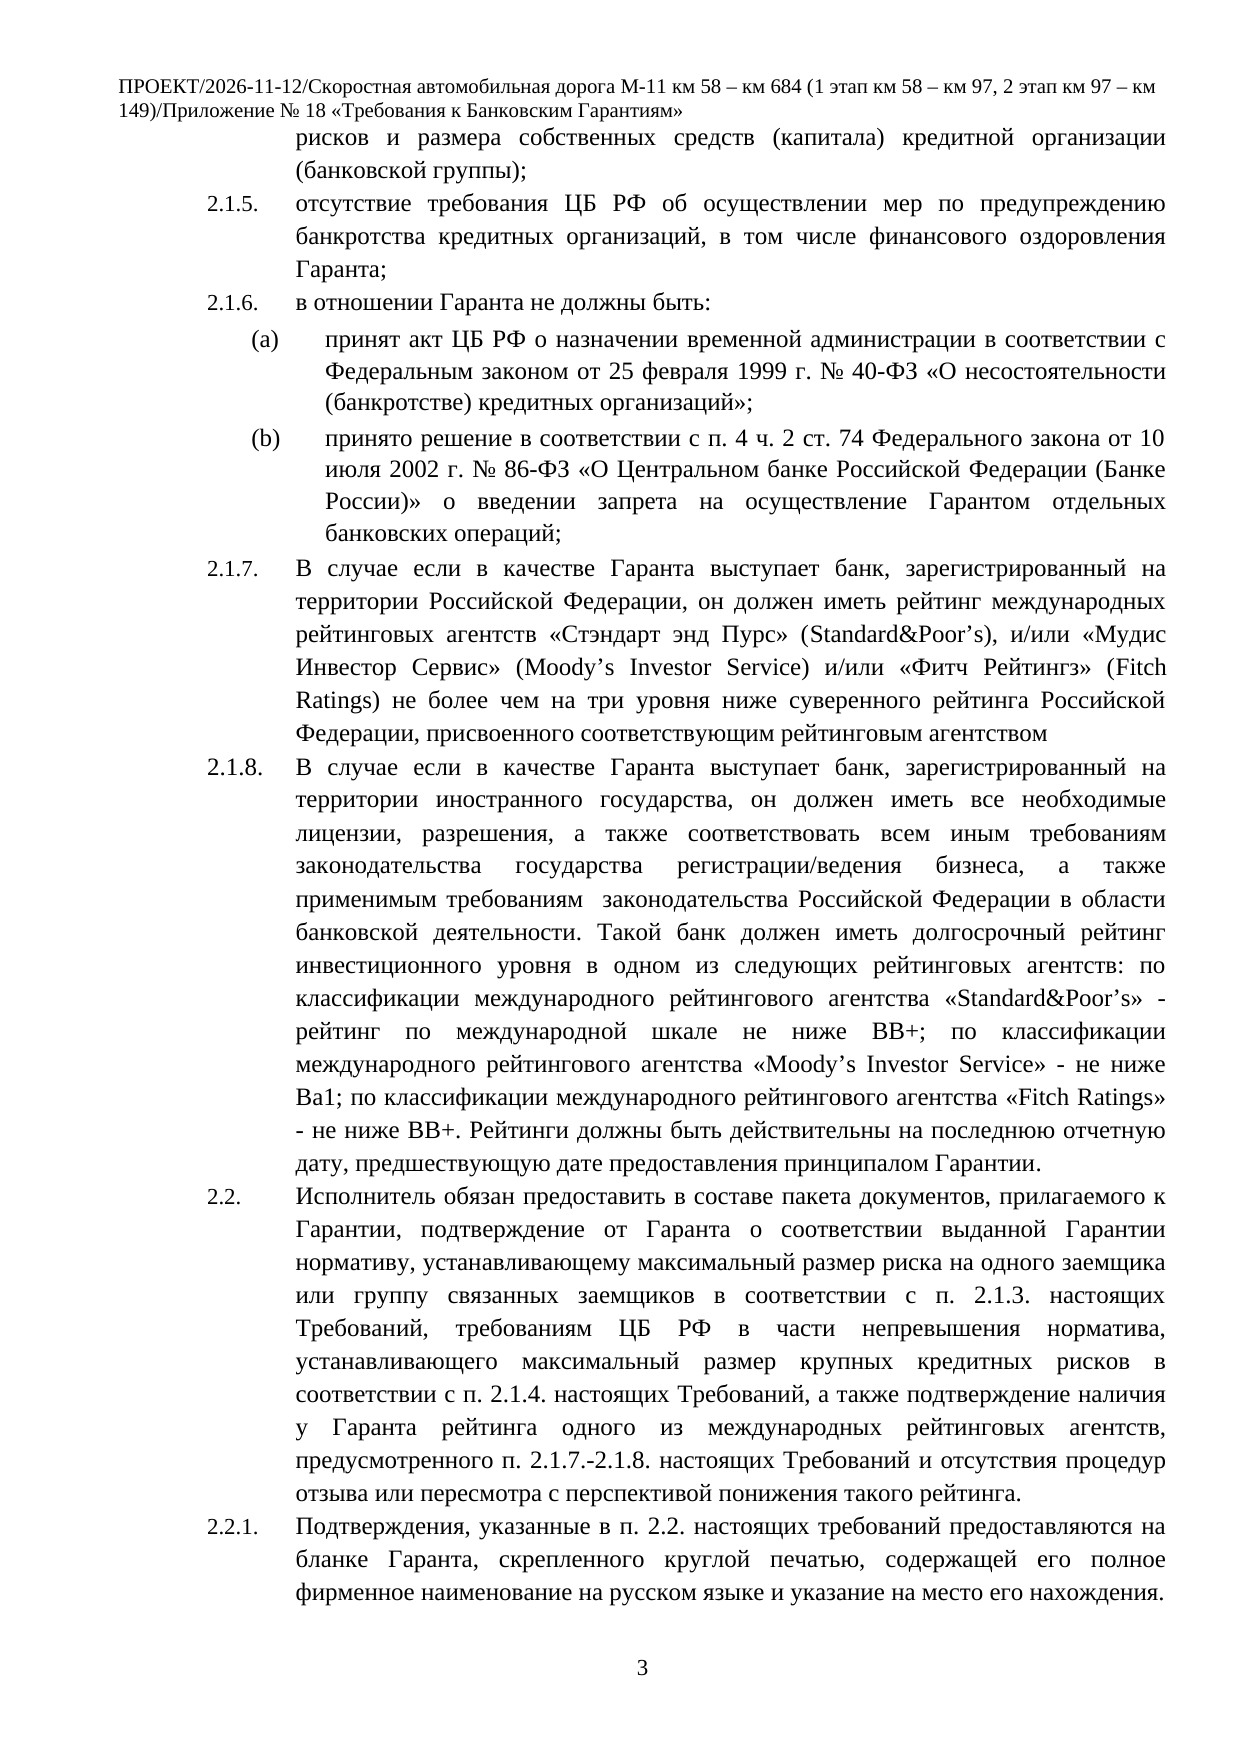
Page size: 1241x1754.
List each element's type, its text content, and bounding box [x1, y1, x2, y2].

list в отношении Гаранта не должны быть: [207, 287, 1167, 316]
list В случае если в качестве Гаранта выступает банк, зарегистрированный на территории иностранного государства, он должен иметь все необходимые лицензии, разрешения, а также соответствовать всем иным требованиям законодательства государства регистрации/ведения бизнеса, а также применимым требованиям законодательства Российской Федерации в области банковской деятельности. Такой банк должен иметь долгосрочный рейтинг инвестиционного уровня в одном из следующих рейтинговых агентств: по классификации международного рейтингового агентства «Standard&Poor’s» - рейтинг по международной шкале не ниже ВВ+; по классификации международного рейтингового агентства «Moody’s Investor Service» - не ниже Ва1; по классификации международного рейтингового агентства «Fitch Ratings» - не ниже ВВ+. Рейтинги должны быть действительны на последнюю отчетную дату, предшествующую дате предоставления принципалом Гарантии. [207, 752, 1167, 1177]
list Исполнитель обязан предоставить в составе пакета документов, прилагаемого к Гарантии, подтверждение от Гаранта о соответствии выданной Гарантии нормативу, устанавливающему максимальный размер риска на одного заемщика или группу связанных заемщиков в соответствии с п. 2.1.3. настоящих Требований, требованиям ЦБ РФ в части непревышения норматива, устанавливающего максимальный размер крупных кредитных рисков в соответствии с п. 2.1.4. настоящих Требований, а также подтверждение наличия у Гаранта рейтинга одного из международных рейтинговых агентств, предусмотренного п. 2.1.7.-2.1.8. настоящих Требований и отсутствия процедур отзыва или пересмотра с перспективой понижения такого рейтинга. [207, 1181, 1167, 1507]
list отсутствие требования ЦБ РФ об осуществлении мер по предупреждению банкротства кредитных организаций, в том числе финансового оздоровления Гаранта; [207, 188, 1167, 283]
list Подтверждения, указанные в п. 2.2. настоящих требований предоставляются на бланке Гаранта, скрепленного круглой печатью, содержащей его полное фирменное наименование на русском языке и указание на место его нахождения. [207, 1511, 1167, 1606]
subtitle принят акт ЦБ РФ о назначении временной администрации в соответствии с Федеральным законом от 25 февраля 1999 г. № 40-ФЗ «О несостоятельности (банкротстве) кредитных организаций»; [251, 324, 1167, 416]
subtitle принято решение в соответствии с п. 4 ч. 2 ст. 74 Федерального закона от 10 июля 2002 г. № 86-ФЗ «О Центральном банке Российской Федерации (Банке России)» о введении запрета на осуществление Гарантом отдельных банковских операций; [251, 423, 1167, 546]
list В случае если в качестве Гаранта выступает банк, зарегистрированный на территории Российской Федерации, он должен иметь рейтинг международных рейтинговых агентств «Стэндарт энд Пурс» (Standard&Poor’s), и/или «Мудис Инвестор Сервис» (Moody’s Investor Service) и/или «Фитч Рейтингз» (Fitch Ratings) не более чем на три уровня ниже суверенного рейтинга Российской Федерации, присвоенного соответствующим рейтинговым агентством [207, 553, 1167, 747]
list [207, 122, 1167, 184]
